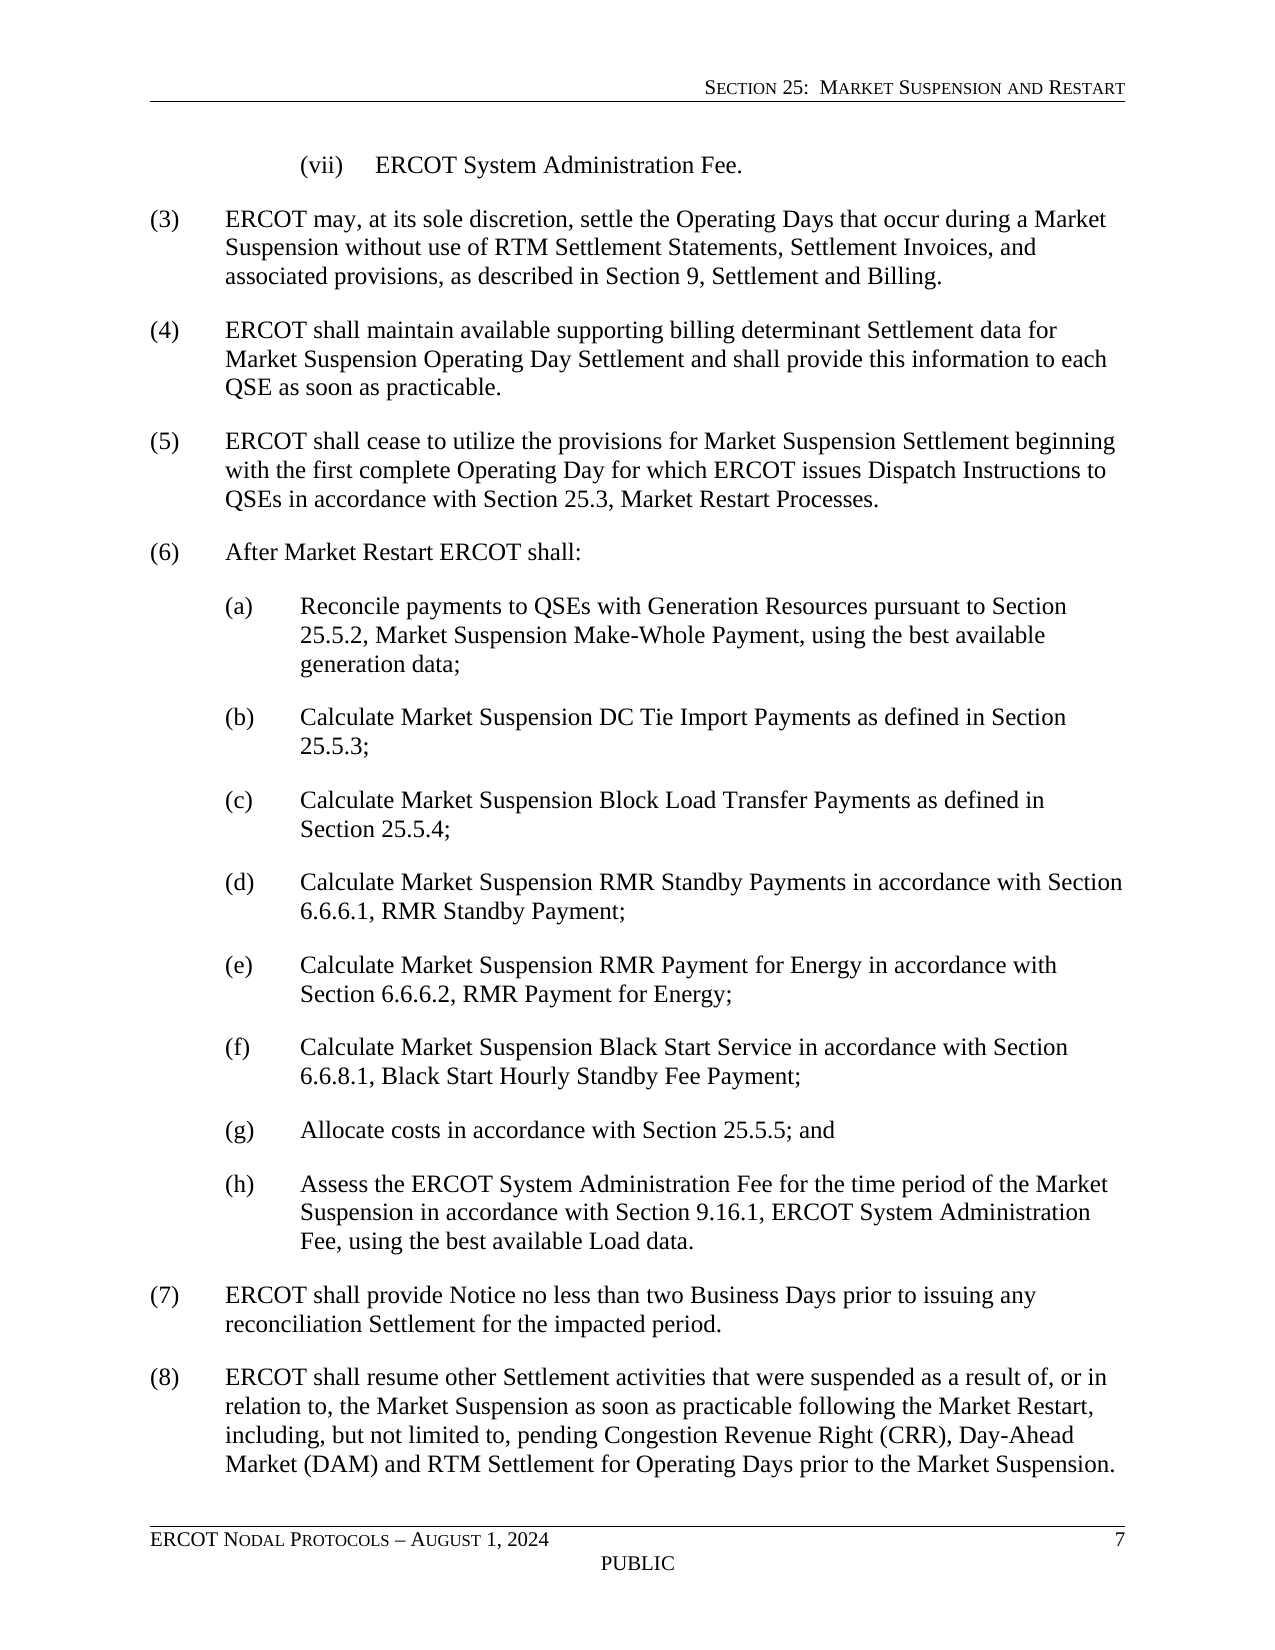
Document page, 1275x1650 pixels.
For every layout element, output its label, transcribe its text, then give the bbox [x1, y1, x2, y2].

text (5) ERCOT shall cease to utilize the provisions for Market Suspension Settlement beginning with the first complete Operating Day for which ERCOT issues Dispatch Instructions to QSEs in accordance with Section 25.3, Market Restart Processes. [150, 426, 1125, 512]
text (h) Assess the ERCOT System Administration Fee for the time period of the Market Suspension in accordance with Section 9.16.1, ERCOT System Administration Fee, using the best available Load data. [225, 1169, 1125, 1255]
text (3) ERCOT may, at its sole discretion, settle the Operating Days that occur during a Market Suspension without use of RTM Settlement Statements, Settlement Invoices, and associated provisions, as described in Section 9, Settlement and Billing. [150, 204, 1125, 290]
text (c) Calculate Market Suspension Block Load Transfer Payments as defined in Section 25.5.4; [225, 785, 1125, 842]
text (e) Calculate Market Suspension RMR Payment for Energy in accordance with Section 6.6.6.2, RMR Payment for Energy; [225, 950, 1125, 1007]
text (4) ERCOT shall maintain available supporting billing determinant Settlement data for Market Suspension Operating Day Settlement and shall provide this information to each QSE as soon as practicable. [150, 315, 1125, 401]
text (g) Allocate costs in accordance with Section 25.5.5; and [225, 1115, 1125, 1144]
text (a) Reconcile payments to QSEs with Generation Resources pursuant to Section 25.5.2, Market Suspension Make-Whole Payment, using the best available generation data; [225, 591, 1125, 677]
text (vii) ERCOT System Administration Fee. [300, 150, 1125, 179]
text (f) Calculate Market Suspension Black Start Service in accordance with Section 6.6.8.1, Black Start Hourly Standby Fee Payment; [225, 1032, 1125, 1090]
text (b) Calculate Market Suspension DC Tie Import Payments as defined in Section 25.5.3; [225, 702, 1125, 760]
text (7) ERCOT shall provide Notice no less than two Business Days prior to issuing any reconciliation Settlement for the impacted period. [150, 1280, 1125, 1337]
text (8) ERCOT shall resume other Settlement activities that were suspended as a result of, or in relation to, the Market Suspension as soon as practicable following the Market Restart, including, but not limited to, pending Congestion Revenue Right (CRR), Day-Ahead Market (DAM) and RTM Settlement for Operating Days prior to the Market Suspension. [150, 1362, 1125, 1477]
text (6) After Market Restart ERCOT shall: [150, 537, 1125, 566]
text (d) Calculate Market Suspension RMR Standby Payments in accordance with Section 6.6.6.1, RMR Standby Payment; [225, 867, 1125, 925]
